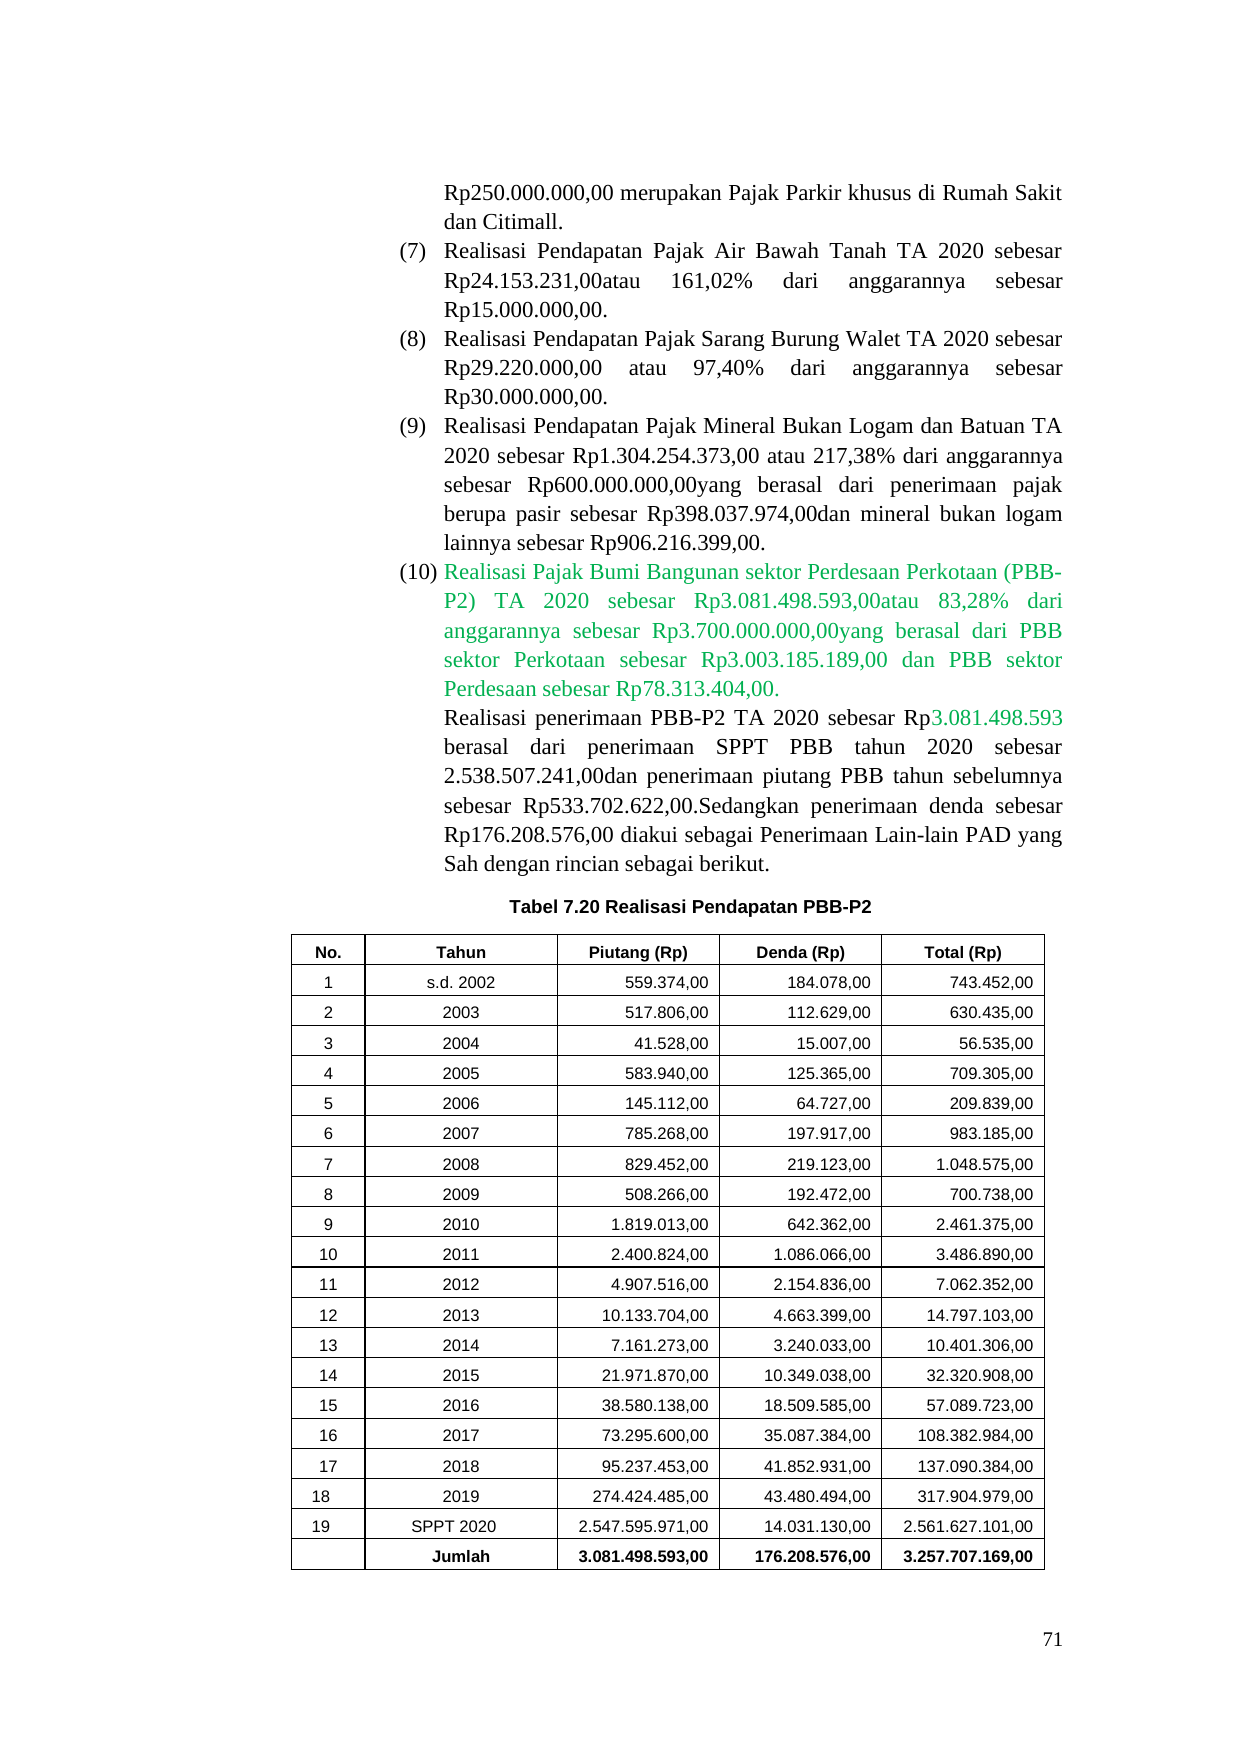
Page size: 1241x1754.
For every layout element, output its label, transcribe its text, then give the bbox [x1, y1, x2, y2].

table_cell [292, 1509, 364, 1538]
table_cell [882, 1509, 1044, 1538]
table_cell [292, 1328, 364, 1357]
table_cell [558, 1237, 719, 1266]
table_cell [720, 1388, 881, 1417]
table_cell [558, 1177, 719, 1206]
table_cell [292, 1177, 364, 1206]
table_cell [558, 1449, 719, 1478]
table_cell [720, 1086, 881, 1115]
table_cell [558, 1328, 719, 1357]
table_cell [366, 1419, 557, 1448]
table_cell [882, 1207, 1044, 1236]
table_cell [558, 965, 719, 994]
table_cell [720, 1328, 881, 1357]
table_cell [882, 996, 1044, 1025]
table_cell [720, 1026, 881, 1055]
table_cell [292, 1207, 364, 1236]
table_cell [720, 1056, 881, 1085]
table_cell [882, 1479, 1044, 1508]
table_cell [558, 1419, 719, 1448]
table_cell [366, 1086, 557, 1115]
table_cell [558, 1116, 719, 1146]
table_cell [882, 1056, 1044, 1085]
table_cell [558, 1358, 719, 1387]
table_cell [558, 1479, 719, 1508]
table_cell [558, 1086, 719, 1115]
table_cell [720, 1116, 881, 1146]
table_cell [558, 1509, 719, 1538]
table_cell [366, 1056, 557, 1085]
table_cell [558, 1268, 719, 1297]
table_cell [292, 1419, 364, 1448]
list Realisasi Pendapatan Pajak Mineral Bukan Logam dan Batuan TA 2020 sebesar Rp1.304.254.373,00 atau 217,38% dari anggarannya sebesar Rp600.000.000,00yang berasal dari penerimaan pajak berupa pasir sebesar Rp398.037.974,00dan mineral bukan logam lainnya sebesar Rp906.216.399,00. [399, 411, 1063, 556]
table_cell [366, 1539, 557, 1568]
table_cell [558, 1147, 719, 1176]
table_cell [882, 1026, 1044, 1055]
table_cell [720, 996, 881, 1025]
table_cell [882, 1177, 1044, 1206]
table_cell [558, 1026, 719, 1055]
list Realisasi Pendapatan Pajak Air Bawah Tanah TA 2020 sebesar Rp24.153.231,00atau 161,02% dari anggarannya sebesar Rp15.000.000,00. [399, 236, 1063, 323]
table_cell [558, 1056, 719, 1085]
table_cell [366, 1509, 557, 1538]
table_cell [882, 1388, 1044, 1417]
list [399, 177, 1063, 236]
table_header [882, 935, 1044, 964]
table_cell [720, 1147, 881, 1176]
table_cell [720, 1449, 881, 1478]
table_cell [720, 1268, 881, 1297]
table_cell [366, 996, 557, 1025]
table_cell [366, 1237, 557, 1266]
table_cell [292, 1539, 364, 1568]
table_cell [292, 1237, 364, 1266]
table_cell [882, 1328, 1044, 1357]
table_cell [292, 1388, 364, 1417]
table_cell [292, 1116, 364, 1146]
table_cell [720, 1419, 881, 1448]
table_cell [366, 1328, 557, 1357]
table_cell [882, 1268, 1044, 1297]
text Realisasi penerimaan PBB-P2 TA 2020 sebesar Rp3.081.498.593 berasal dari penerimaan SPPT PBB tahun 2020 sebesar 2.538.507.241,00dan penerimaan piutang PBB tahun sebelumnya sebesar Rp533.702.622,00.Sedangkan penerimaan denda sebesar Rp176.208.576,00 diakui sebagai Penerimaan Lain-lain PAD yang Sah dengan rincian sebagai berikut. [444, 702, 1063, 877]
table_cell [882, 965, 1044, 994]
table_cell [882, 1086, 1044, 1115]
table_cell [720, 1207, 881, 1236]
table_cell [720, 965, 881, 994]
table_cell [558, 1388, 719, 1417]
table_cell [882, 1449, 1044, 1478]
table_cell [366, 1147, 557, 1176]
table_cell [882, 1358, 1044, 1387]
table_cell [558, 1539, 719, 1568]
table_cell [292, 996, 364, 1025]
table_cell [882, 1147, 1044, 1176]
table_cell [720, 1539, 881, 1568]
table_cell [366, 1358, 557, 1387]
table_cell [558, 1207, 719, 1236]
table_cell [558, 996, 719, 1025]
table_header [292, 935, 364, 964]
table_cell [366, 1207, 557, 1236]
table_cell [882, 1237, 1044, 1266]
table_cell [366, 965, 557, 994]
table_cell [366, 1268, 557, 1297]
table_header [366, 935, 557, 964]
list Realisasi Pendapatan Pajak Sarang Burung Walet TA 2020 sebesar Rp29.220.000,00 atau 97,40% dari anggarannya sebesar Rp30.000.000,00. [399, 323, 1063, 411]
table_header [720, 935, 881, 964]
list Realisasi Pajak Bumi Bangunan sektor Perdesaan Perkotaan (PBB-P2) TA 2020 sebesar Rp3.081.498.593,00atau 83,28% dari anggarannya sebesar Rp3.700.000.000,00yang berasal dari PBB sektor Perkotaan sebesar Rp3.003.185.189,00 dan PBB sektor Perdesaan sebesar Rp78.313.404,00. [399, 556, 1063, 702]
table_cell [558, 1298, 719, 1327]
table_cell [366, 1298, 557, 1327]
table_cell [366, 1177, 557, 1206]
list Tabel 7.20 Realisasi Pendapatan PBB-P2 [312, 890, 1069, 919]
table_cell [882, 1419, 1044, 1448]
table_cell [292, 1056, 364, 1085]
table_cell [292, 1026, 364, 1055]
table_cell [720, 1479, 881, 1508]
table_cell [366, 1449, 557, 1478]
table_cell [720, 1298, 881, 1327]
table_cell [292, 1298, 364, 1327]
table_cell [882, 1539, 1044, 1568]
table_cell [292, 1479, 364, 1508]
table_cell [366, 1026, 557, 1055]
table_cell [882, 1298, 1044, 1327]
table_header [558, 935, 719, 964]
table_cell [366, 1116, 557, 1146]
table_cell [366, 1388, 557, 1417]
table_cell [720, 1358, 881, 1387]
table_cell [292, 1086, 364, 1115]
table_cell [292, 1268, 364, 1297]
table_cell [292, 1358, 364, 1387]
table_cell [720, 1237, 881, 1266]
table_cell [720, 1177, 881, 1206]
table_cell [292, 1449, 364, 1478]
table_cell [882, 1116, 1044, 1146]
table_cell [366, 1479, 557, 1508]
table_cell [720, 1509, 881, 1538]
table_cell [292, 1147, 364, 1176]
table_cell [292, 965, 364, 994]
